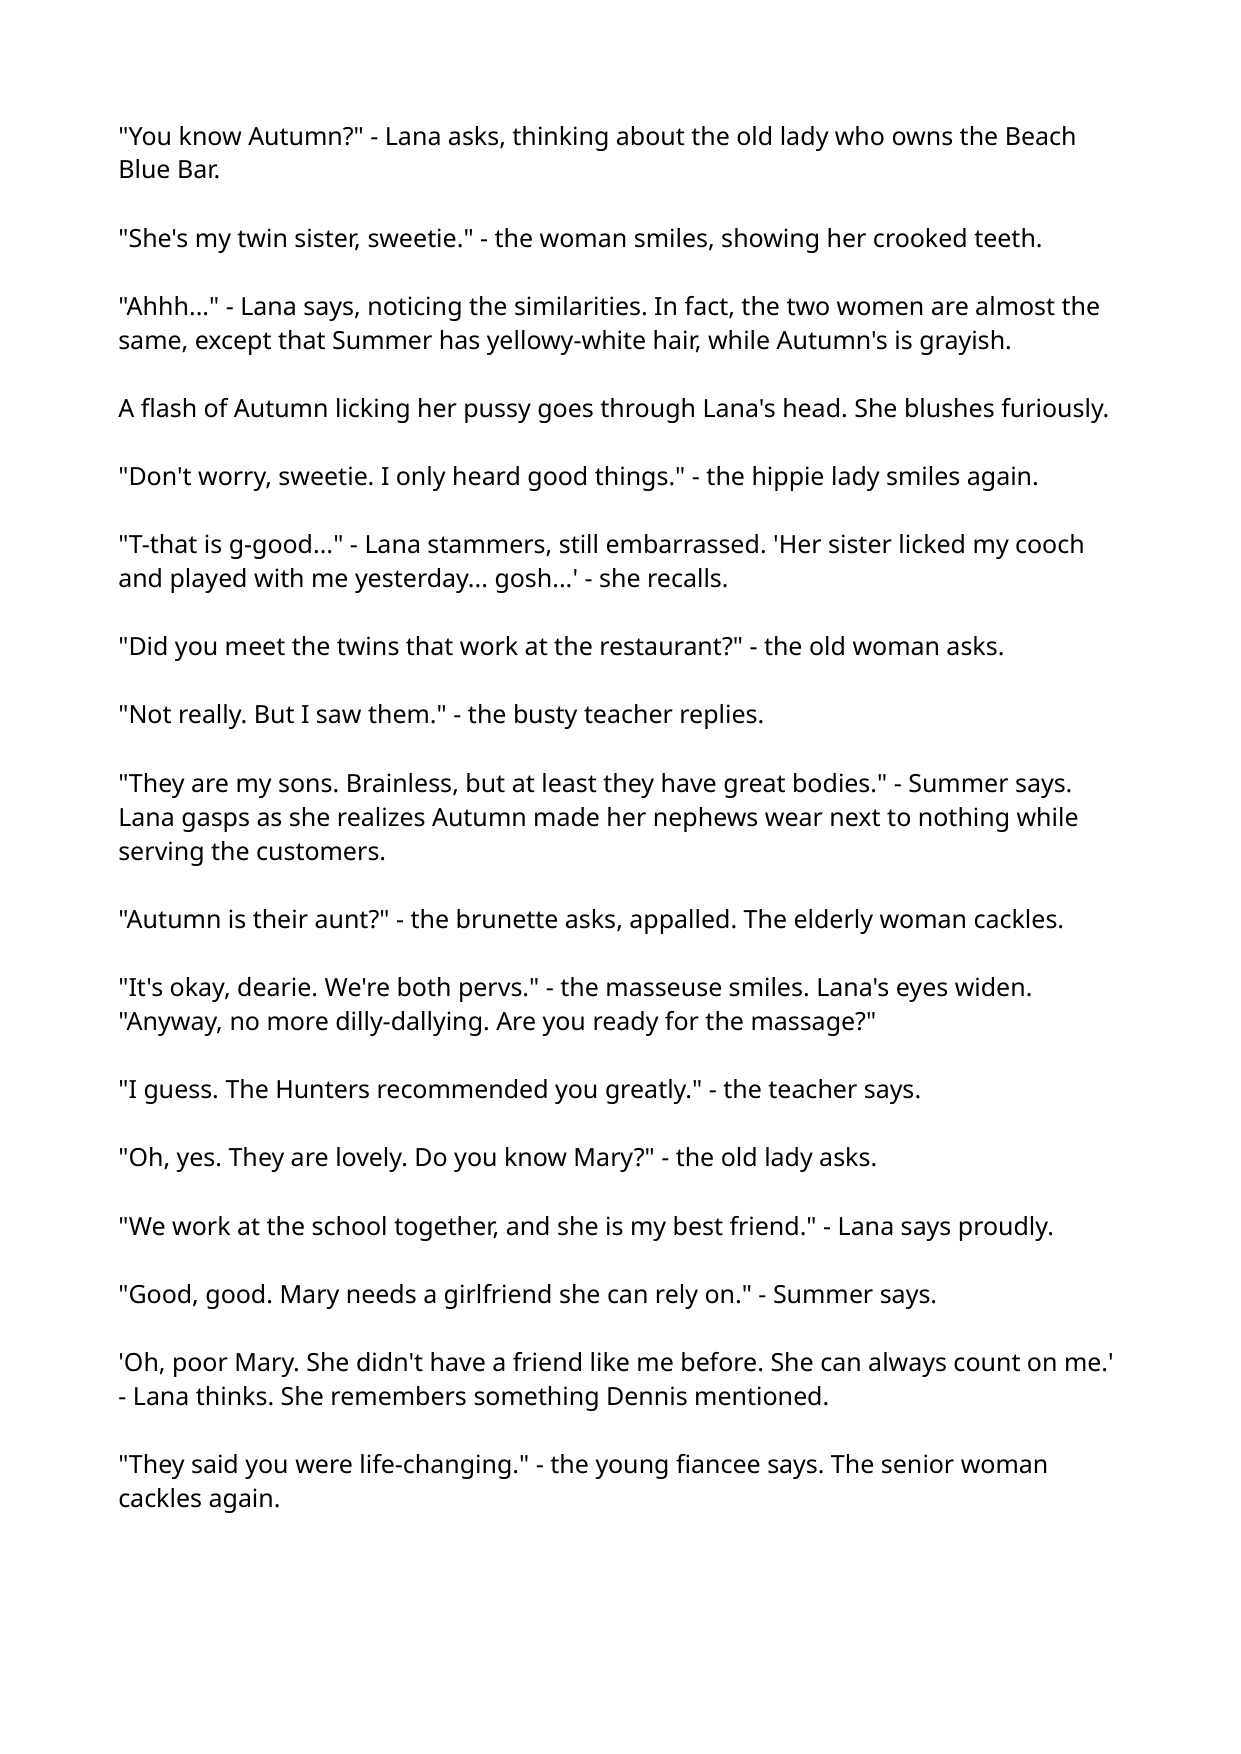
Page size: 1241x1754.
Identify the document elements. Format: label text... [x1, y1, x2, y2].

text "Good, good. Mary needs a girlfriend she can rely on." - Summer says. [118, 1276, 1122, 1310]
text 'Oh, poor Mary. She didn't have a friend like me before. She can always count on me.' - Lana thinks. She remembers something Dennis mentioned. [118, 1344, 1122, 1412]
text "Not really. But I saw them." - the busty teacher replies. [118, 697, 1122, 731]
text "We work at the school together, and she is my best friend." - Lana says proudly. [118, 1208, 1122, 1242]
text "They said you were life-changing." - the young fiancee says. The senior woman cackles again. [118, 1447, 1122, 1515]
text "Did you meet the twins that work at the restaurant?" - the old woman asks. [118, 629, 1122, 663]
text "Ahhh..." - Lana says, noticing the similarities. In fact, the two women are almost the same, except that Summer has yellowy-white hair, while Autumn's is grayish. [118, 288, 1122, 357]
text "They are my sons. Brainless, but at least they have great bodies." - Summer says. Lana gasps as she realizes Autumn made her nephews wear next to nothing while serving the customers. [118, 765, 1122, 867]
text "I guess. The Hunters recommended you greatly." - the teacher says. [118, 1072, 1122, 1106]
text "T-that is g-good..." - Lana stammers, still embarrassed. 'Her sister licked my cooch and played with me yesterday... gosh...' - she recalls. [118, 527, 1122, 595]
text A flash of Autumn licking her pussy goes through Lana's head. She blushes furiously. [118, 391, 1122, 425]
text "Don't worry, sweetie. I only heard good things." - the hippie lady smiles again. [118, 459, 1122, 493]
text "Autumn is their aunt?" - the brunette asks, appalled. The elderly woman cackles. [118, 902, 1122, 936]
text "She's my twin sister, sweetie." - the woman smiles, showing her crooked teeth. [118, 220, 1122, 254]
text "You know Autumn?" - Lana asks, thinking about the old lady who owns the Beach Blue Bar. [118, 118, 1122, 186]
text "Oh, yes. They are lovely. Do you know Mary?" - the old lady asks. [118, 1140, 1122, 1174]
text "It's okay, dearie. We're both pervs." - the masseuse smiles. Lana's eyes widen. "Anyway, no more dilly-dallying. Are you ready for the massage?" [118, 970, 1122, 1038]
